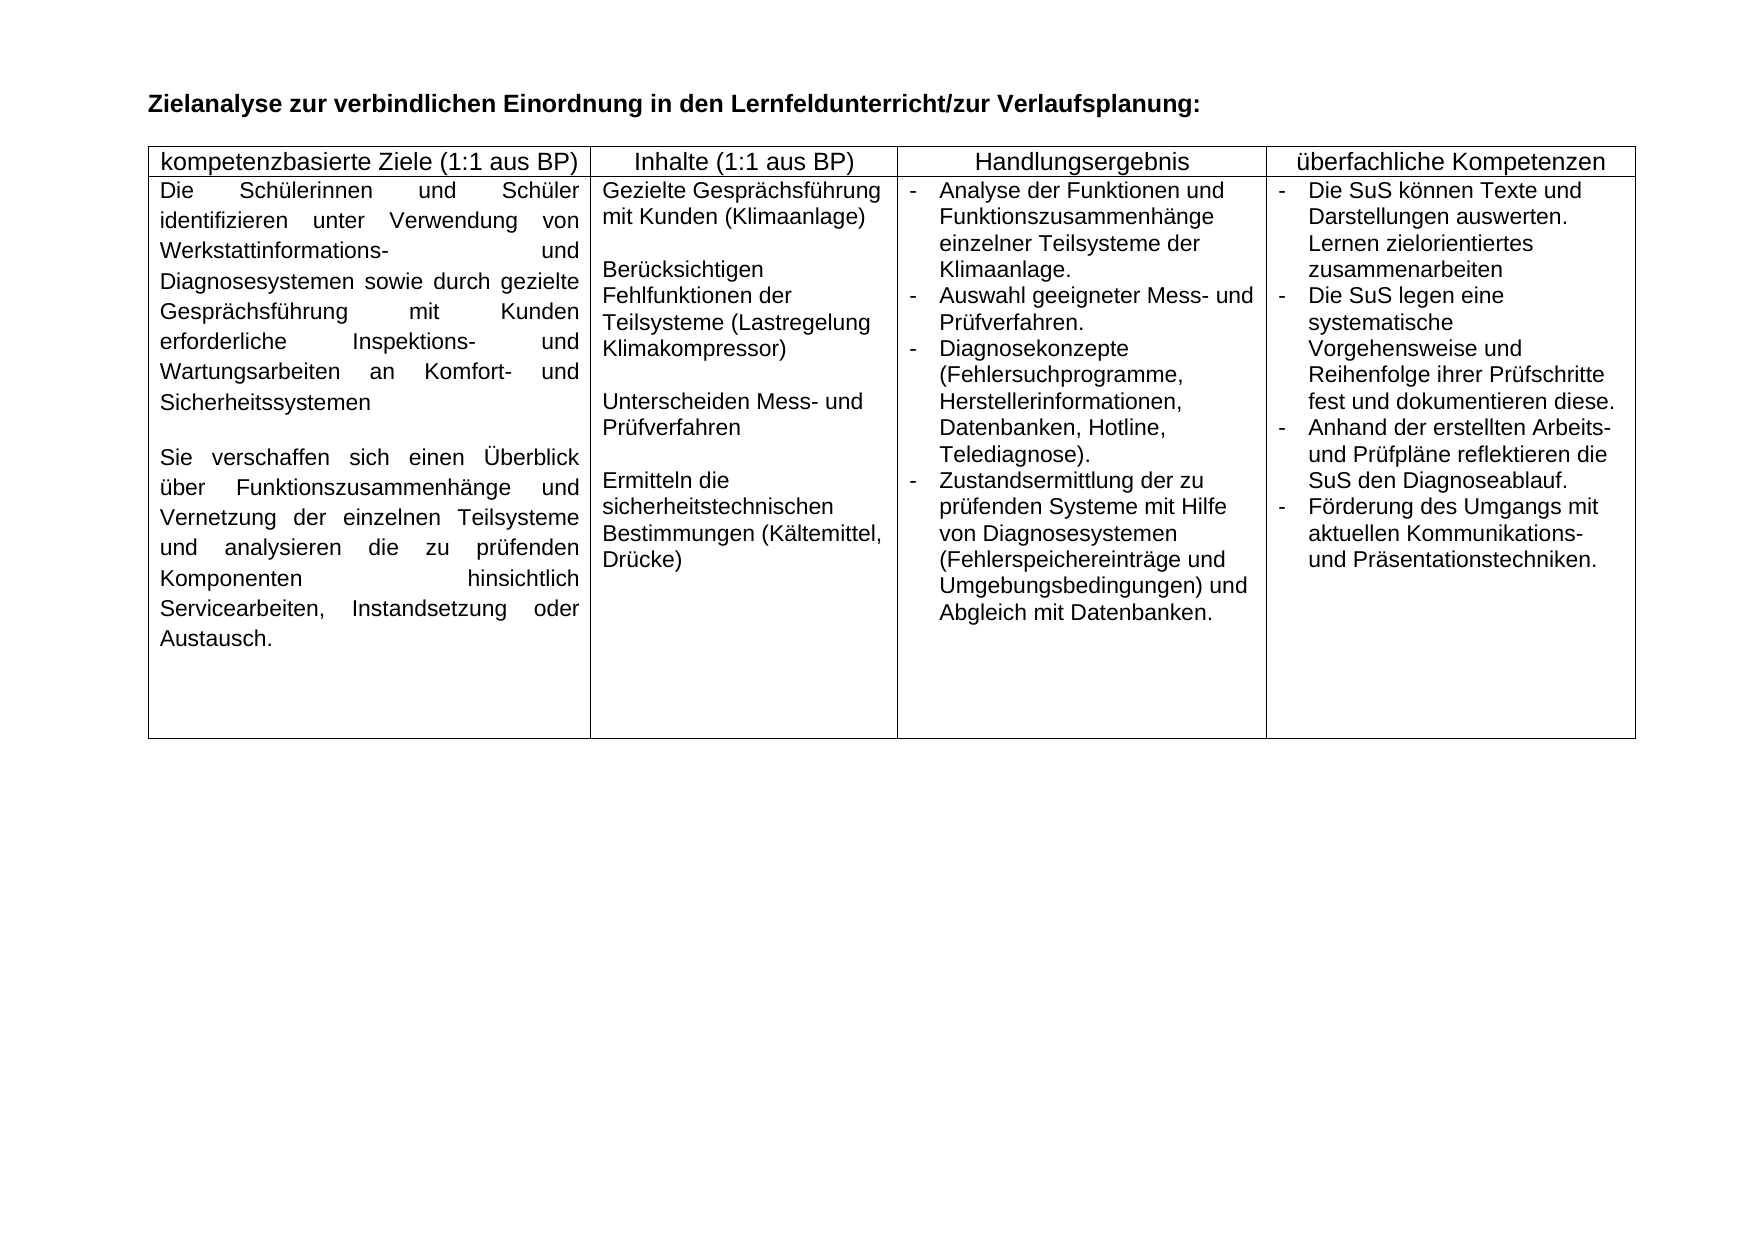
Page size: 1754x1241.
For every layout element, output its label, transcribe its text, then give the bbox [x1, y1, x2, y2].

table_cell Gezielte Gesprächsführung mit Kunden (Klimaanlage) Berücksichtigen Fehlfunktionen der Teilsysteme (Lastregelung Klimakompressor) Unterscheiden Mess- und Prüfverfahren Ermitteln die sicherheitstechnischen Bestimmungen (Kältemittel, Drücke) [591, 177, 897, 738]
table_header Inhalte (1:1 aus BP) [591, 147, 897, 176]
table_header kompetenzbasierte Ziele (1:1 aus BP) [149, 147, 590, 176]
table_cell Die Schülerinnen und Schüler identifizieren unter Verwendung von Werkstattinformations- und Diagnosesystemen sowie durch gezielte Gesprächsführung mit Kunden erforderliche Inspektions- und Wartungsarbeiten an Komfort- und Sicherheitssystemen Sie verschaffen sich einen Überblick über Funktionszusammenhänge und Vernetzung der einzelnen Teilsysteme und analysieren die zu prüfenden Komponenten hinsichtlich Servicearbeiten, Instandsetzung oder Austausch. [149, 177, 590, 738]
text Zielanalyse zur verbindlichen Einordnung in den Lernfeldunterricht/zur Verlaufsplanung: [148, 89, 1636, 117]
table_header Handlungsergebnis [898, 147, 1266, 176]
table_header überfachliche Kompetenzen [1267, 147, 1635, 176]
table_cell Die SuS können Texte und Darstellungen auswerten. Lernen zielorientiertes zusammenarbeiten Die SuS legen eine systematische Vorgehensweise und Reihenfolge ihrer Prüfschritte fest und dokumentieren diese. Anhand der erstellten Arbeits- und Prüfpläne reflektieren die SuS den Diagnoseablauf. Förderung des Umgangs mit aktuellen Kommunikations- und Präsentationstechniken. [1267, 177, 1635, 738]
table_cell Analyse der Funktionen und Funktionszusammenhänge einzelner Teilsysteme der Klimaanlage. Auswahl geeigneter Mess- und Prüfverfahren. Diagnosekonzepte (Fehlersuchprogramme, Herstellerinformationen, Datenbanken, Hotline, Telediagnose). Zustandsermittlung der zu prüfenden Systeme mit Hilfe von Diagnosesystemen (Fehlerspeichereinträge und Umgebungsbedingungen) und Abgleich mit Datenbanken. [898, 177, 1266, 738]
